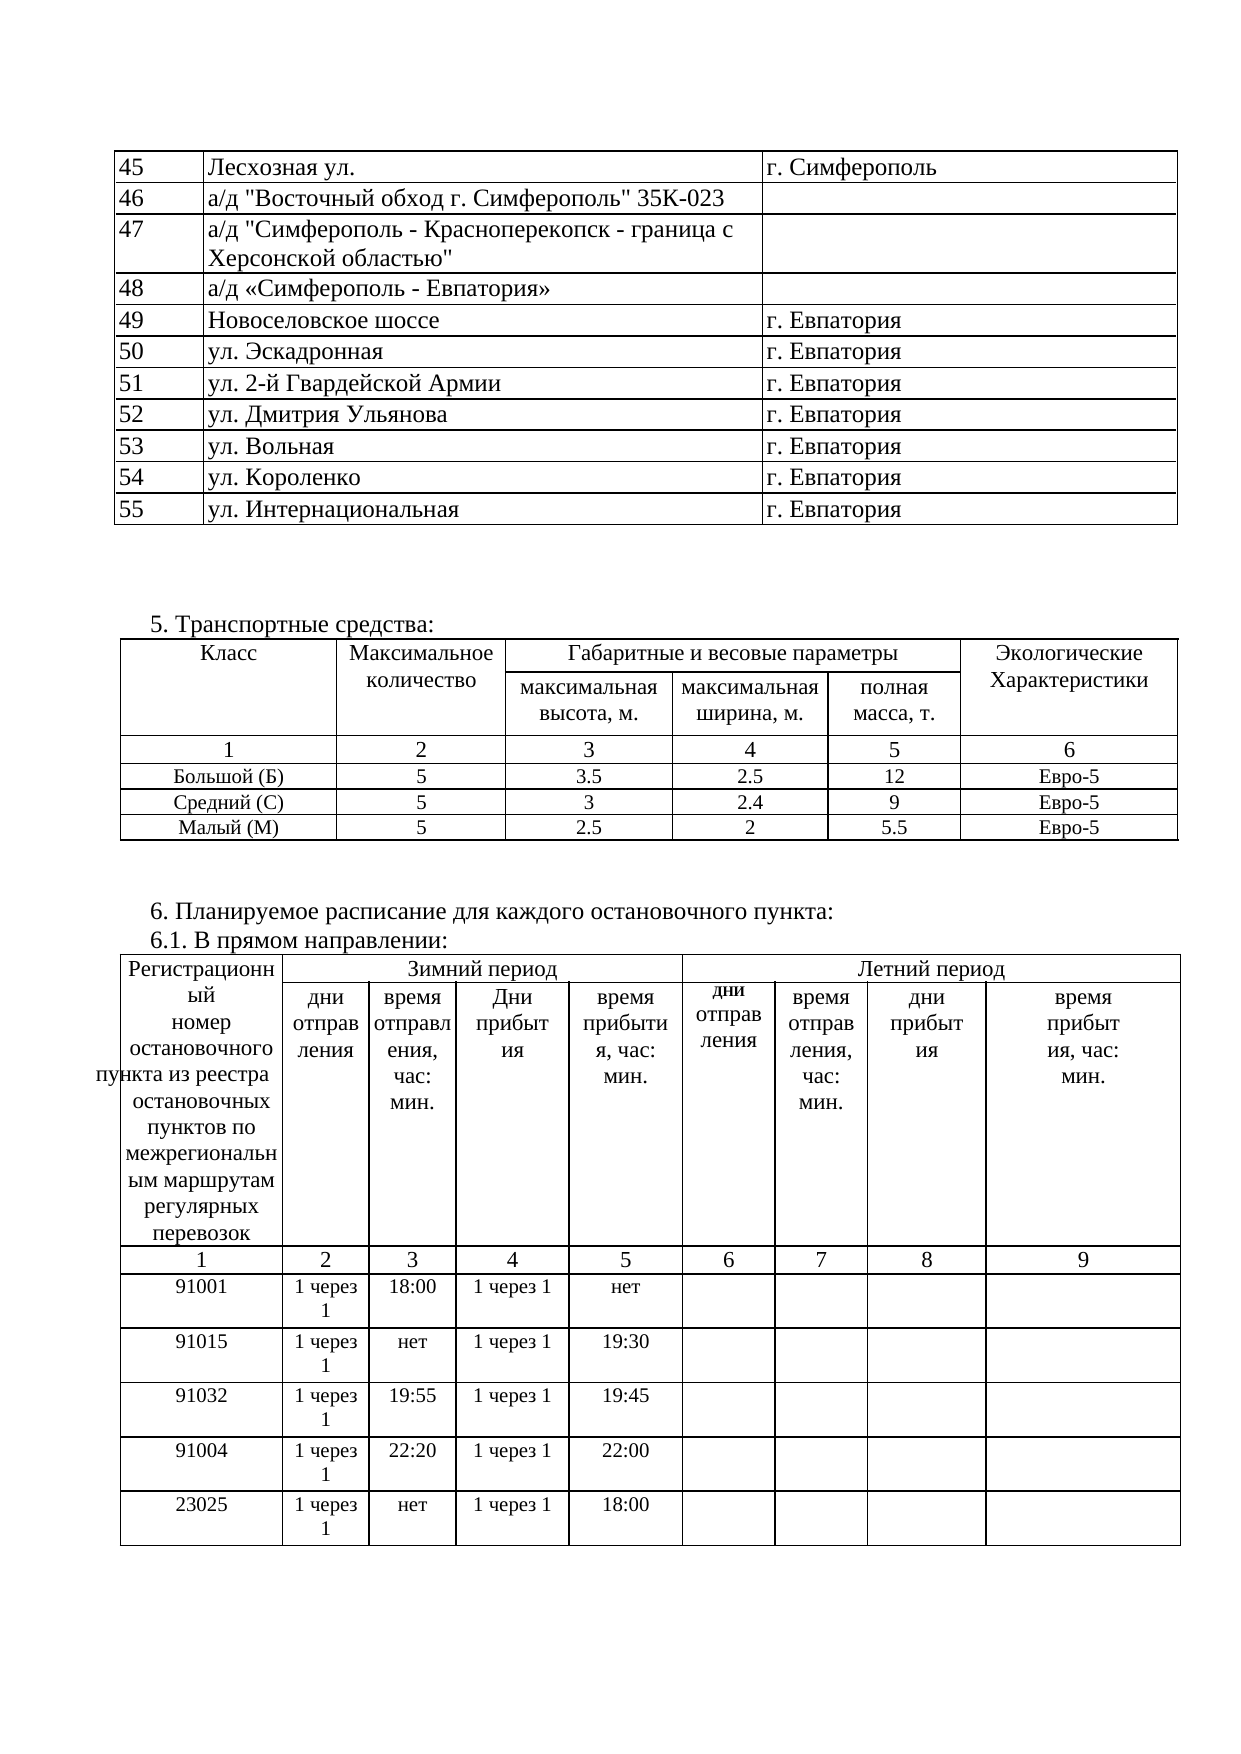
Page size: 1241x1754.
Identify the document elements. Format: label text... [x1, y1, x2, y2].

table_cell Большой (Б) [121, 764, 336, 788]
table_cell Евро-5 [961, 815, 1177, 839]
table_cell [683, 1329, 774, 1382]
table_cell [763, 213, 1177, 272]
table_cell [763, 272, 1177, 303]
table_cell время отправ ления, час: мин. [776, 983, 867, 1245]
table_cell [987, 1492, 1180, 1545]
table_cell Средний (С) [121, 790, 336, 814]
table_cell г. Евпатория [763, 304, 1177, 335]
table_cell [987, 1438, 1180, 1490]
table_cell а/д "Восточный обход г. Симферополь" 35К-023 [204, 183, 762, 213]
table_cell а/д «Симферополь - Евпатория» [204, 274, 762, 303]
table_cell 54 [115, 462, 203, 492]
table_cell 49 [115, 305, 203, 335]
table_cell 1 через 1 [457, 1329, 568, 1382]
table_cell 5 [337, 764, 505, 788]
table_cell 47 [115, 214, 203, 272]
table_cell 1 через 1 [283, 1275, 368, 1327]
table_cell [683, 1492, 774, 1545]
table_cell ДНИ отправ ления [683, 983, 774, 1245]
table_cell [683, 1438, 774, 1490]
table_cell нет [370, 1329, 455, 1382]
text 5. Транспортные средства: [150, 609, 1090, 638]
table_cell максимальная ширина, м. [673, 673, 827, 734]
table_cell [868, 1275, 985, 1327]
table_cell 8 [868, 1247, 985, 1273]
table_cell 3.5 [506, 764, 672, 788]
table_cell [776, 1492, 867, 1545]
table_header Максимальное количество [337, 640, 505, 734]
table_cell ул. Эскадронная [204, 337, 762, 366]
table_cell ул. Короленко [204, 462, 762, 492]
table_cell 23025 [121, 1492, 282, 1545]
table_cell время отправл ения, час: мин. [370, 983, 455, 1245]
table_cell 50 [115, 336, 203, 366]
table_header Габаритные и весовые параметры [506, 640, 960, 671]
table_cell дни отправ ления [283, 983, 368, 1245]
table_cell [763, 181, 1177, 213]
table_cell [683, 1383, 774, 1436]
table_cell 6 [683, 1247, 774, 1273]
table_cell [683, 1275, 774, 1327]
table_cell [776, 1275, 867, 1327]
table_header Экологические Характеристики [961, 640, 1177, 734]
table_cell 46 [115, 183, 203, 213]
table_cell 1 через 1 [283, 1438, 368, 1490]
table_cell время прибыти я, час: мин. [570, 983, 682, 1245]
table_cell 5 [337, 790, 505, 814]
table_cell Лесхозная ул. [204, 152, 762, 181]
table_cell 3 [506, 790, 672, 814]
table_cell 18:00 [370, 1275, 455, 1327]
table_cell максимальная высота, м. [506, 673, 672, 734]
table_cell 18:00 [570, 1492, 682, 1545]
table_header Зимний период [283, 955, 682, 981]
table_cell г. Евпатория [763, 429, 1177, 461]
table_cell 22:00 [570, 1438, 682, 1490]
table_cell полная масса, т. [829, 673, 960, 734]
table_cell 51 [115, 368, 203, 398]
table_cell 55 [115, 493, 203, 524]
table_cell 12 [829, 764, 960, 788]
text 6. Планируемое расписание для каждого остановочного пункта: [150, 896, 1090, 925]
table_cell 5 [337, 815, 505, 839]
table_cell 91032 [121, 1383, 282, 1436]
table_cell нет [570, 1275, 682, 1327]
table_cell г. Симферополь [763, 152, 1177, 181]
table_cell Евро-5 [961, 790, 1177, 814]
table_cell [776, 1438, 867, 1490]
table_cell ул. Вольная [204, 431, 762, 461]
table_cell 91001 [121, 1275, 282, 1327]
table_cell [987, 1329, 1180, 1382]
table_cell 5.5 [829, 815, 960, 839]
table_cell [868, 1383, 985, 1436]
table_cell 1 через 1 [457, 1438, 568, 1490]
table_cell 19:45 [570, 1383, 682, 1436]
table_cell 2 [673, 815, 827, 839]
table_cell Новоселовское шоссе [204, 305, 762, 335]
table_cell ул. Дмитрия Ульянова [204, 400, 762, 429]
table_cell 22:20 [370, 1438, 455, 1490]
table_cell 91004 [121, 1438, 282, 1490]
table_cell [776, 1383, 867, 1436]
table_cell 5 [829, 736, 960, 762]
table_cell 45 [115, 152, 203, 181]
table_cell 9 [829, 790, 960, 814]
table_cell 1 [121, 1247, 282, 1273]
table_cell ул. 2-й Гвардейской Армии [204, 368, 762, 398]
table_cell Дни прибыт ия [457, 983, 568, 1245]
table_cell 4 [673, 736, 827, 762]
table_cell [776, 1329, 867, 1382]
table_cell время прибыт ия, час: мин. [987, 983, 1180, 1245]
table_cell а/д "Симферополь - Красноперекопск - граница с Херсонской областью" [204, 215, 762, 272]
table_cell 2 [283, 1247, 368, 1273]
table_header Летний период [683, 955, 1180, 981]
table_cell [987, 1275, 1180, 1327]
table_cell 52 [115, 399, 203, 429]
table_cell 2.5 [673, 764, 827, 788]
table_cell ул. Интернациональная [204, 494, 762, 524]
table_cell г. Евпатория [763, 492, 1177, 524]
table_cell Малый (М) [121, 815, 336, 839]
table_cell 53 [115, 430, 203, 461]
table_cell 1 [121, 736, 336, 762]
table_cell 91015 [121, 1329, 282, 1382]
table_cell 2 [337, 736, 505, 762]
table_cell 2.4 [673, 790, 827, 814]
table_cell 1 через 1 [283, 1492, 368, 1545]
table_cell 1 через 1 [457, 1275, 568, 1327]
table_cell Евро-5 [961, 764, 1177, 788]
text 6.1. В прямом направлении: [150, 925, 1090, 953]
table_cell 9 [987, 1247, 1180, 1273]
table_cell 3 [370, 1247, 455, 1273]
table_cell 5 [570, 1247, 682, 1273]
table_cell дни прибыт ия [868, 983, 985, 1245]
table_cell 2.5 [506, 815, 672, 839]
table_cell 19:55 [370, 1383, 455, 1436]
table_cell 4 [457, 1247, 568, 1273]
table_cell 1 через 1 [457, 1383, 568, 1436]
table_cell 19:30 [570, 1329, 682, 1382]
table_cell 7 [776, 1247, 867, 1273]
table_header Регистрационный номер остановочного пункта из реестра остановочных пунктов по межрегиональным маршрутам регулярных перевозок [121, 955, 282, 1245]
table_cell г. Евпатория [763, 398, 1177, 429]
table_cell нет [370, 1492, 455, 1545]
table_cell [987, 1383, 1180, 1436]
table_cell [868, 1492, 985, 1545]
table_cell 3 [506, 736, 672, 762]
table_cell 1 через 1 [283, 1383, 368, 1436]
table_cell 6 [961, 736, 1177, 762]
table_cell г. Евпатория [763, 335, 1177, 366]
table_cell [868, 1438, 985, 1490]
table_cell 1 через 1 [457, 1492, 568, 1545]
table_cell 1 через 1 [283, 1329, 368, 1382]
table_header Класс [121, 640, 336, 734]
table_cell г. Евпатория [763, 366, 1177, 398]
table_cell [868, 1329, 985, 1382]
table_cell 48 [115, 273, 203, 303]
table_cell г. Евпатория [763, 461, 1177, 492]
